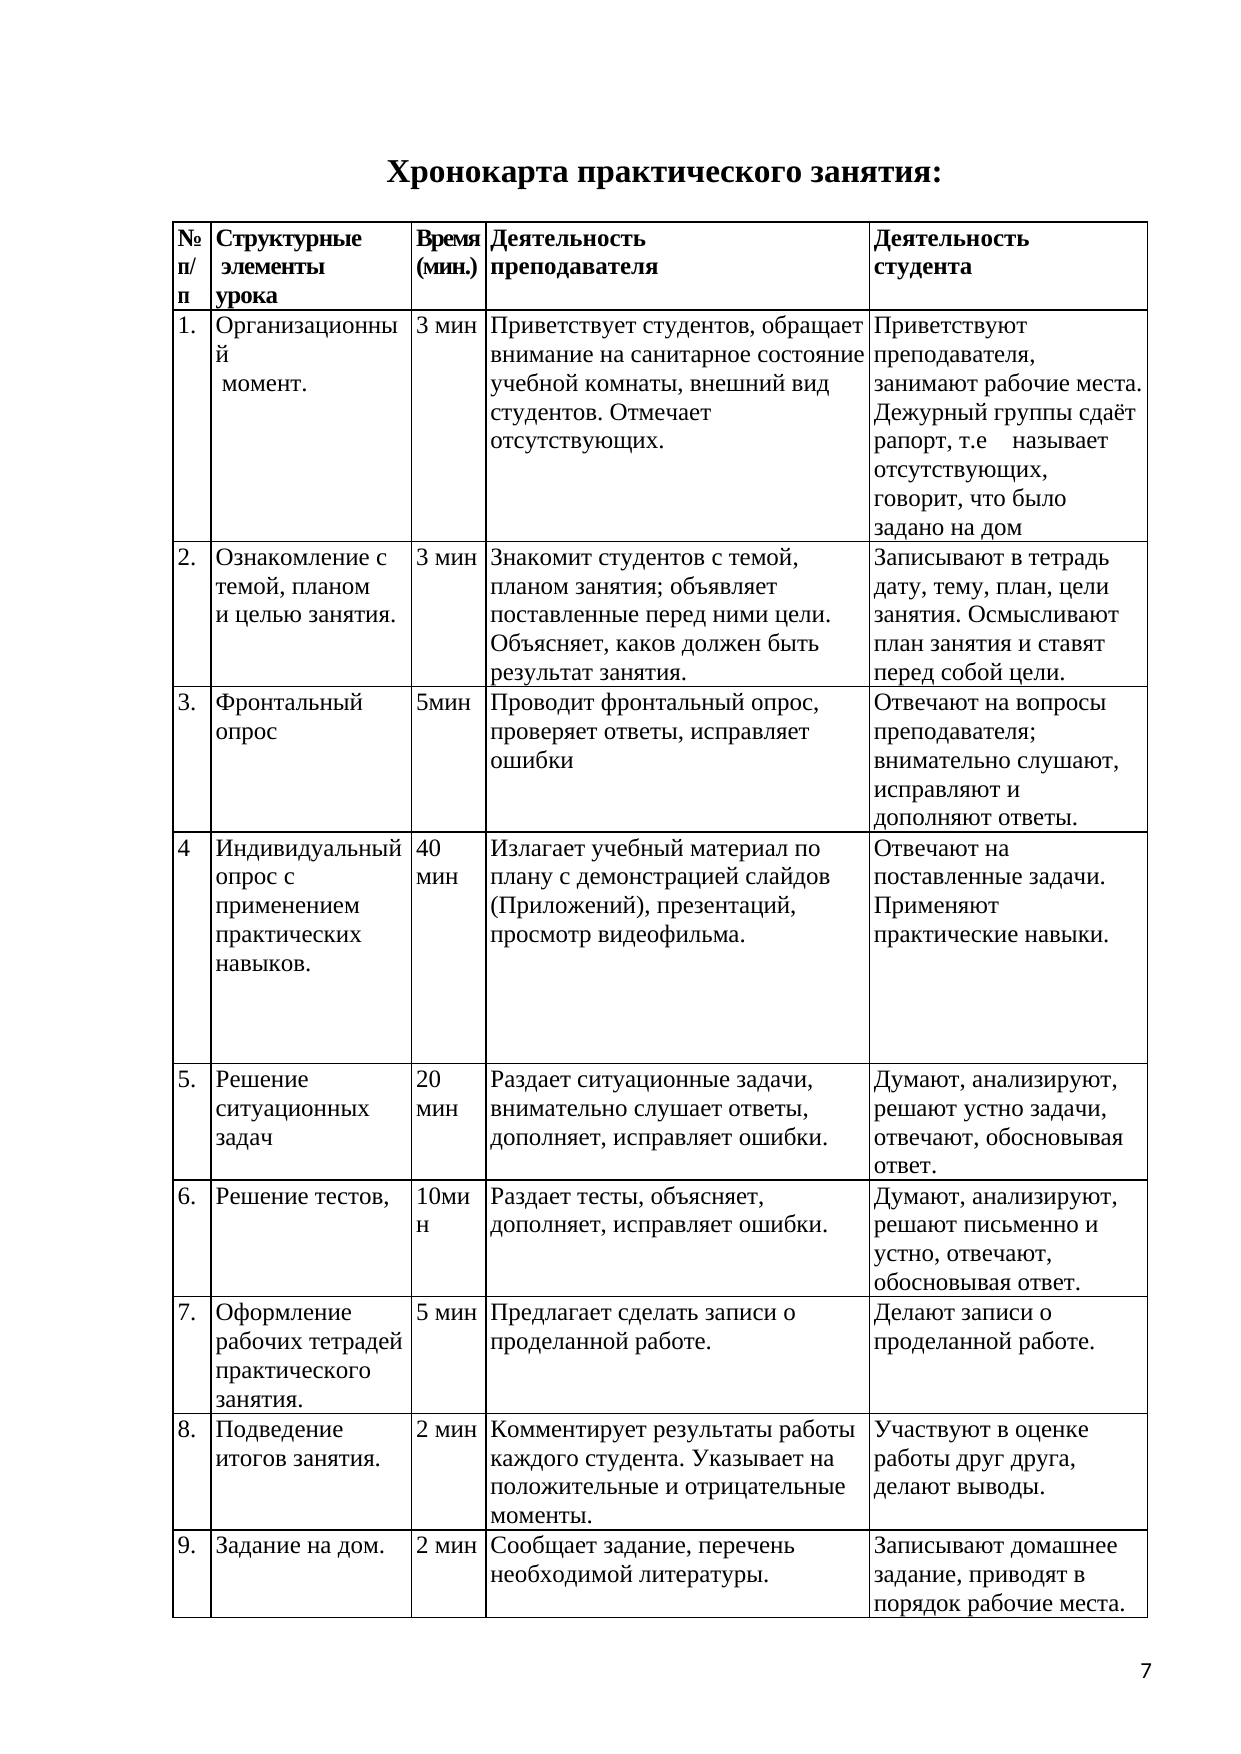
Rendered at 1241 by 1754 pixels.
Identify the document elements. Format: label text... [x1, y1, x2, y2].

table_cell Решение ситуационных задач [212, 1064, 411, 1179]
table_cell 5. [174, 1064, 210, 1179]
table_cell Фронтальный опрос [212, 687, 411, 831]
table_cell Раздает ситуационные задачи, внимательно слушает ответы, дополняет, исправляет ошибки. [487, 1064, 869, 1179]
table_cell Записывают в тетрадь дату, тему, план, цели занятия. Осмысливают план занятия и ставят перед собой цели. [870, 542, 1147, 686]
table_cell 6. [174, 1181, 210, 1296]
table_cell Знакомит студентов с темой, планом занятия; объявляет поставленные перед ними цели. Объясняет, каков должен быть результат занятия. [487, 542, 869, 686]
table_cell 40 мин [412, 833, 485, 1063]
table_cell Приветствует студентов, обращает внимание на санитарное состояние учебной комнаты, внешний вид студентов. Отмечает отсутствующих. [487, 311, 869, 541]
table_cell Проводит фронтальный опрос, проверяет ответы, исправляет ошибки [487, 687, 869, 831]
table_cell Записывают домашнее задание, приводят в порядок рабочие места. [870, 1531, 1147, 1617]
table_cell Отвечают на поставленные задачи. Применяют практические навыки. [870, 833, 1147, 1063]
table_cell 5мин [412, 687, 485, 831]
table_cell Участвуют в оценке работы друг друга, делают выводы. [870, 1414, 1147, 1529]
table_cell Комментирует результаты работы каждого студента. Указывает на положительные и отрицательные моменты. [487, 1414, 869, 1529]
table_cell 20 мин [412, 1064, 485, 1179]
table_cell 2 мин [412, 1414, 485, 1529]
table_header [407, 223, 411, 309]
table_cell Подведение итогов занятия. [212, 1414, 411, 1529]
table_header Деятельность преподавателя [487, 223, 869, 309]
table_cell 3 мин [412, 311, 485, 541]
table_cell Задание на дом. [212, 1531, 411, 1617]
table_cell Индивидуальный опрос с применением практических навыков. [212, 833, 411, 1063]
table_cell 10мин [412, 1181, 485, 1296]
table_cell 3 мин [412, 542, 485, 686]
table_cell Думают, анализируют, решают письменно и устно, отвечают, обосновывая ответ. [870, 1181, 1147, 1296]
table_cell Излагает учебный материал по плану с демонстрацией слайдов (Приложений), презентаций, просмотр видеофильма. [487, 833, 869, 1063]
table_cell Оформление рабочих тетрадей практического занятия. [212, 1297, 411, 1412]
table_cell Делают записи о проделанной работе. [870, 1297, 1147, 1412]
table_cell 3. [174, 687, 210, 831]
table_cell 2. [174, 542, 210, 686]
table_cell 8. [174, 1414, 210, 1529]
table_cell Организационный момент. [212, 311, 411, 541]
table_cell Думают, анализируют, решают устно задачи, отвечают, обосновывая ответ. [870, 1064, 1147, 1179]
table_cell 4 [174, 833, 210, 1063]
table_cell 7. [174, 1297, 210, 1412]
table_cell Решение тестов, [212, 1181, 411, 1296]
table_cell 2 мин [412, 1531, 485, 1617]
table_cell Сообщает задание, перечень необходимой литературы. [487, 1531, 869, 1617]
table_cell 9. [174, 1531, 210, 1617]
table_cell 1. [174, 311, 210, 541]
table_cell Отвечают на вопросы преподавателя; внимательно слушают, исправляют и дополняют ответы. [870, 687, 1147, 831]
table_cell Раздает тесты, объясняет, дополняет, исправляет ошибки. [487, 1181, 869, 1296]
table_cell Предлагает сделать записи о проделанной работе. [487, 1297, 869, 1412]
table_cell Приветствуют преподавателя, занимают рабочие места. Дежурный группы сдаёт рапорт, т.е называет отсутствующих, говорит, что было задано на дом [870, 311, 1147, 541]
text Хронокарта практического занятия: [177, 152, 1152, 190]
table_header Время (мин.) [412, 223, 485, 309]
table_cell Ознакомление с темой, планом и целью занятия. [212, 542, 411, 686]
table_header Деятельность студента [870, 223, 1147, 309]
table_cell 5 мин [412, 1297, 485, 1412]
